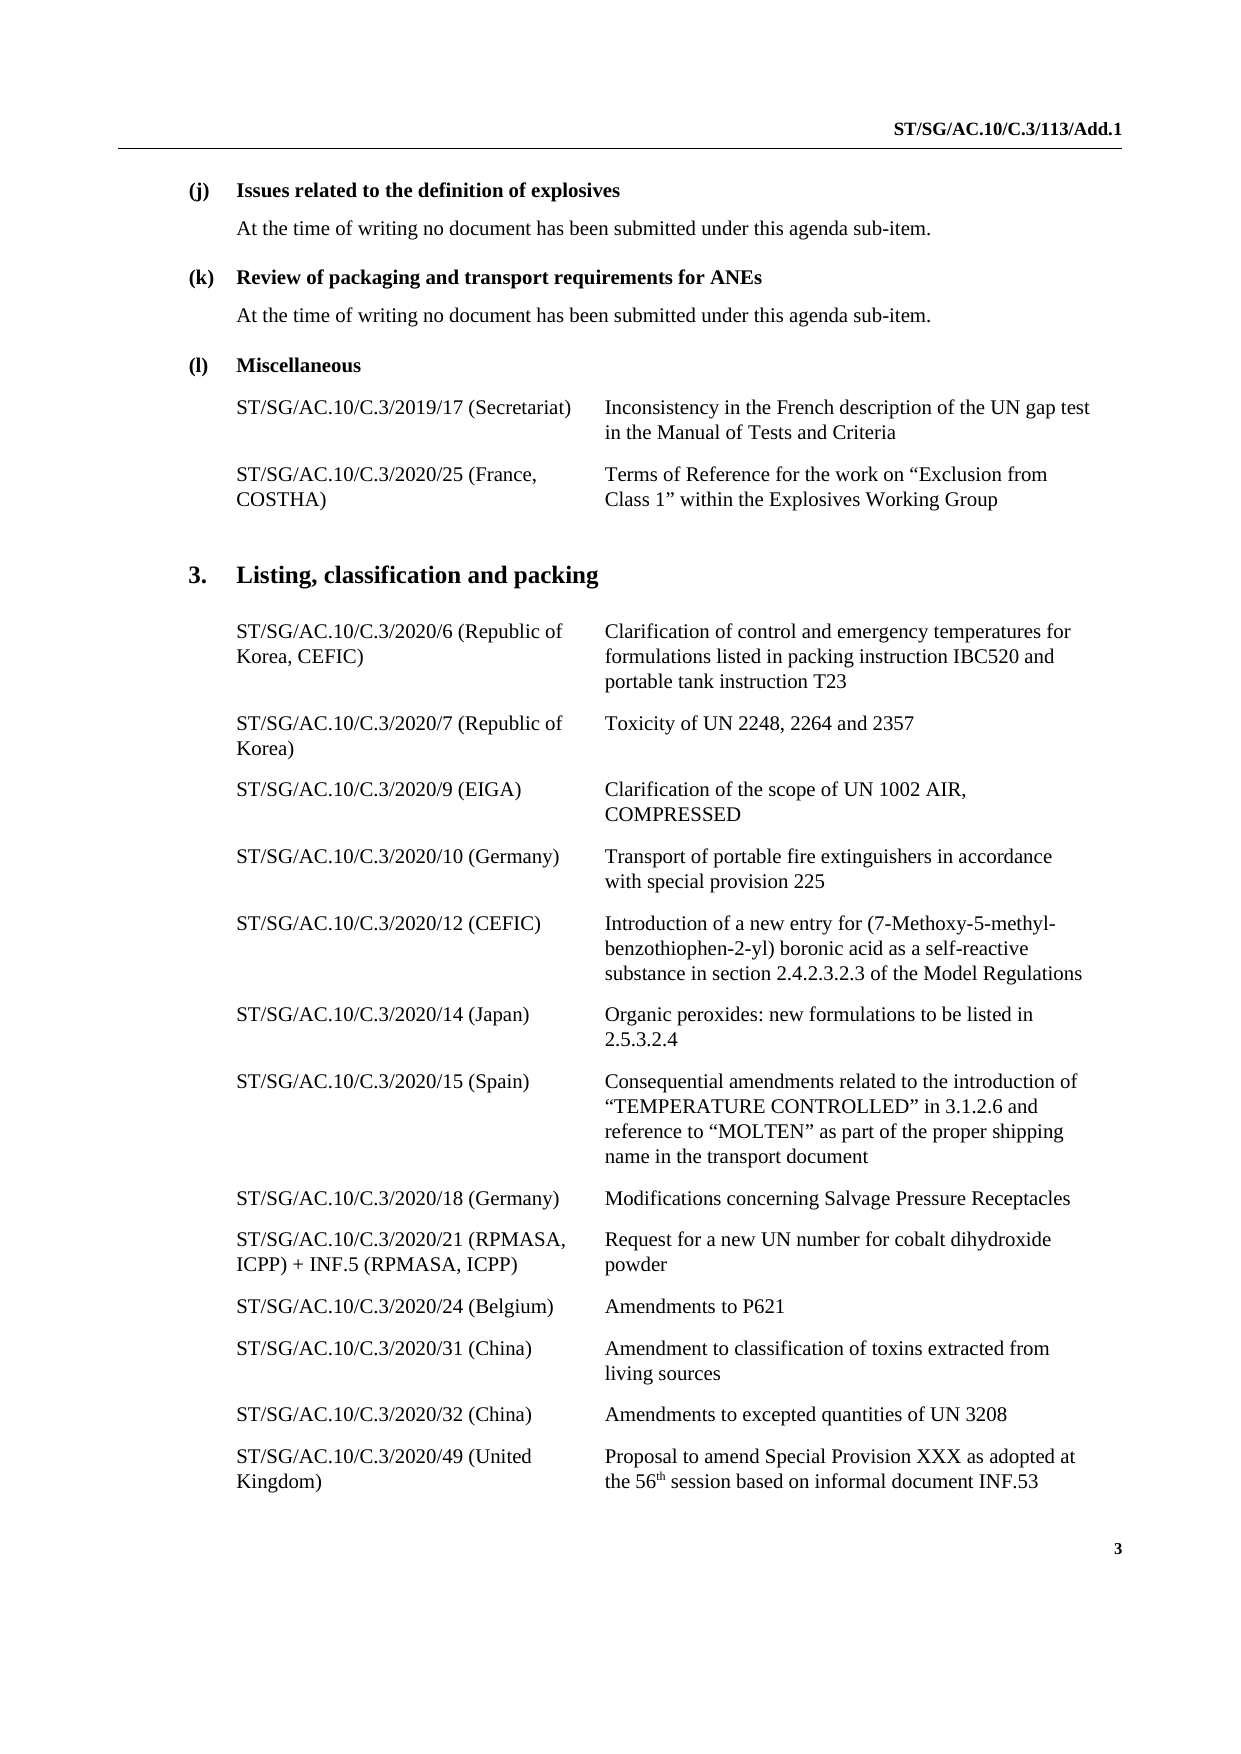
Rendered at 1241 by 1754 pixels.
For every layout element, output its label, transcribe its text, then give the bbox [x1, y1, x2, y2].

table_cell Proposal to amend Special Provision XXX as adopted at the 56th session based on informal document INF.53 [591, 1439, 1103, 1505]
table_cell Clarification of the scope of UN 1002 AIR, COMPRESSED [591, 772, 1103, 839]
text (j) Issues related to the definition of explosives [188, 177, 1004, 202]
table_cell ST/SG/AC.10/C.3/2020/31 (China) [236, 1330, 591, 1397]
table_cell Request for a new UN number for cobalt dihydroxide powder [591, 1222, 1103, 1289]
table_cell Amendment to classification of toxins extracted from living sources [591, 1330, 1103, 1397]
table_cell ST/SG/AC.10/C.3/2020/14 (Japan) [236, 997, 591, 1064]
table_cell ST/SG/AC.10/C.3/2020/12 (CEFIC) [236, 905, 591, 997]
text At the time of writing no document has been submitted under this agenda sub-item. [118, 302, 1122, 327]
table_cell ST/SG/AC.10/C.3/2020/25 (France, COSTHA) [236, 456, 591, 523]
table_cell ST/SG/AC.10/C.3/2020/7 (Republic of Korea) [236, 705, 591, 772]
table_header Clarification of control and emergency temperatures for formulations listed in packing instruction IBC520 and portable tank instruction T23 [591, 614, 1103, 705]
table_cell ST/SG/AC.10/C.3/2020/49 (United Kingdom) [236, 1439, 591, 1505]
text 3. Listing, classification and packing [118, 561, 1004, 589]
table_cell Amendments to P621 [591, 1289, 1103, 1330]
table_cell ST/SG/AC.10/C.3/2020/15 (Spain) [236, 1064, 591, 1180]
text (k) Review of packaging and transport requirements for ANEs [188, 265, 1004, 290]
table_cell ST/SG/AC.10/C.3/2020/24 (Belgium) [236, 1289, 591, 1330]
table_cell Organic peroxides: new formulations to be listed in 2.5.3.2.4 [591, 997, 1103, 1064]
table_cell Terms of Reference for the work on “Exclusion from Class 1” within the Explosives Working Group [591, 456, 1103, 523]
table_cell ST/SG/AC.10/C.3/2020/21 (RPMASA, ICPP) + INF.5 (RPMASA, ICPP) [236, 1222, 591, 1289]
table_cell ST/SG/AC.10/C.3/2020/32 (China) [236, 1397, 591, 1439]
table_cell Toxicity of UN 2248, 2264 and 2357 [591, 705, 1103, 772]
table_header ST/SG/AC.10/C.3/2020/6 (Republic of Korea, CEFIC) [236, 614, 591, 705]
table_cell Consequential amendments related to the introduction of “TEMPERATURE CONTROLLED” in 3.1.2.6 and reference to “MOLTEN” as part of the proper shipping name in the transport document [591, 1064, 1103, 1180]
table_cell Amendments to excepted quantities of UN 3208 [591, 1397, 1103, 1439]
table_header Inconsistency in the French description of the UN gap test in the Manual of Tests and Criteria [591, 390, 1103, 456]
table_cell Introduction of a new entry for (7-Methoxy-5-methyl-benzothiophen-2-yl) boronic acid as a self-reactive substance in section 2.4.2.3.2.3 of the Model Regulations [591, 905, 1103, 997]
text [118, 215, 1122, 240]
table_cell ST/SG/AC.10/C.3/2020/18 (Germany) [236, 1180, 591, 1222]
table_header ST/SG/AC.10/C.3/2019/17 (Secretariat) [236, 390, 591, 456]
table_cell Modifications concerning Salvage Pressure Receptacles [591, 1180, 1103, 1222]
text (l) Miscellaneous [188, 352, 1004, 377]
table_cell ST/SG/AC.10/C.3/2020/9 (EIGA) [236, 772, 591, 839]
table_cell ST/SG/AC.10/C.3/2020/10 (Germany) [236, 839, 591, 905]
table_cell Transport of portable fire extinguishers in accordance with special provision 225 [591, 839, 1103, 905]
